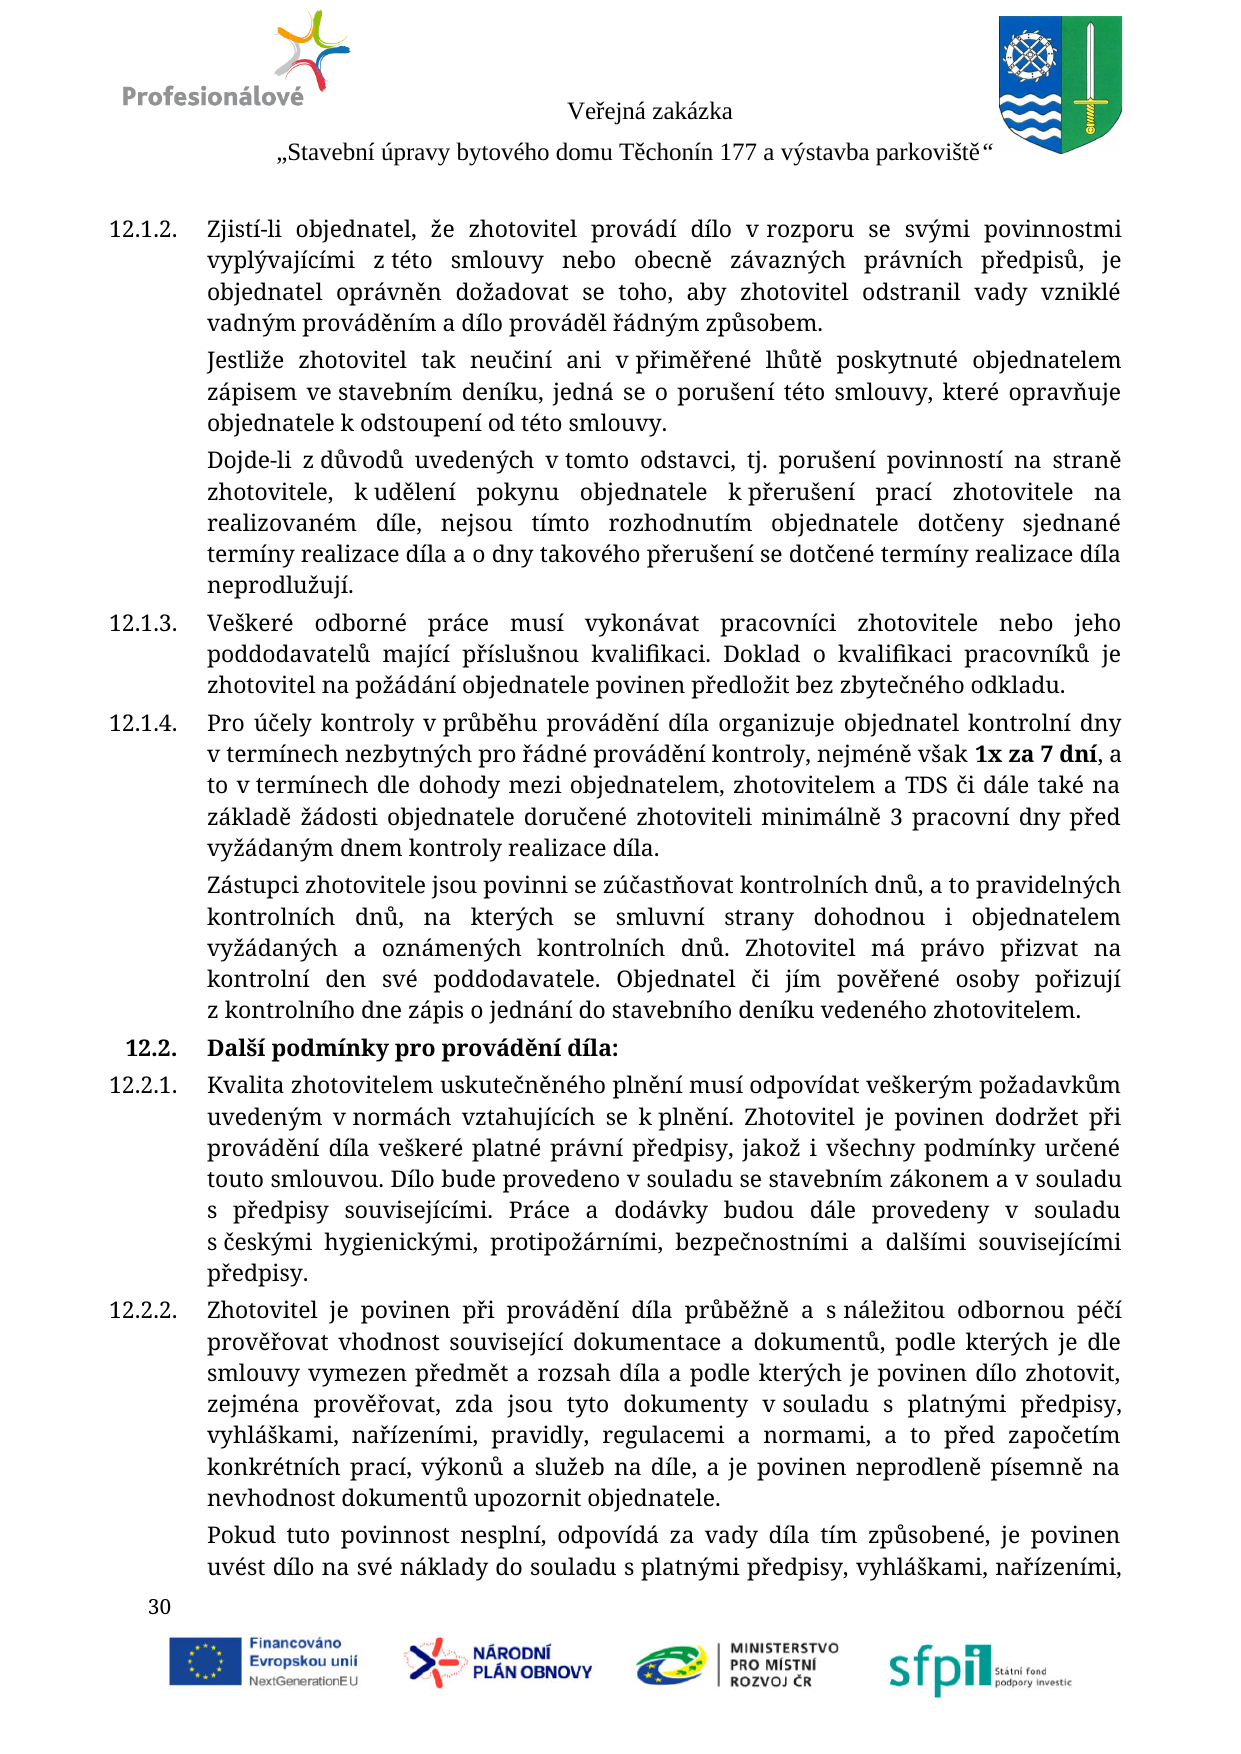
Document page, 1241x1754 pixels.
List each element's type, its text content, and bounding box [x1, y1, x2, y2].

picture [105, 0, 363, 126]
picture [999, 16, 1123, 154]
list Dojde-li z důvodů uvedených v tomto odstavci, tj. porušení povinností na straně zhotovitele, k udělení pokynu objednatele k přerušení prací zhotovitele na realizovaném díle, nejsou tímto rozhodnutím objednatele dotčeny sjednané termíny realizace díla a o dny takového přerušení se dotčené termíny realizace díla neprodlužují. [207, 444, 1122, 601]
list Zjistí-li objednatel, že zhotovitel provádí dílo v rozporu se svými povinnostmi vyplývajícími z této smlouvy nebo obecně závazných právních předpisů, je objednatel oprávněn dožadovat se toho, aby zhotovitel odstranil vady vzniklé vadným prováděním a dílo prováděl řádným způsobem. [177, 213, 1122, 338]
list Zástupci zhotovitele jsou povinni se zúčastňovat kontrolních dnů, a to pravidelných kontrolních dnů, na kterých se smluvní strany dohodnou i objednatelem vyžádaných a oznámených kontrolních dnů. Zhotovitel má právo přizvat na kontrolní den své poddodavatele. Objednatel či jím pověřené osoby pořizují z kontrolního dne zápis o jednání do stavebního deníku vedeného zhotovitelem. [207, 869, 1122, 1026]
picture [118, 1600, 1123, 1718]
list Jestliže zhotovitel tak neučiní ani v přiměřené lhůtě poskytnuté objednatelem zápisem ve stavebním deníku, jedná se o porušení této smlouvy, které opravňuje objednatele k odstoupení od této smlouvy. [207, 344, 1122, 438]
list Pro účely kontroly v průběhu provádění díla organizuje objednatel kontrolní dny v termínech nezbytných pro řádné provádění kontroly, nejméně však 1x za 7 dní, a to v termínech dle dohody mezi objednatelem, zhotovitelem a TDS či dále také na základě žádosti objednatele doručené zhotoviteli minimálně 3 pracovní dny před vyžádaným dnem kontroly realizace díla. [177, 707, 1122, 863]
list Kvalita zhotovitelem uskutečněného plnění musí odpovídat veškerým požadavkům uvedeným v normách vztahujících se k plnění. Zhotovitel je povinen dodržet při provádění díla veškeré platné právní předpisy, jakož i všechny podmínky určené touto smlouvou. Dílo bude provedeno v souladu se stavebním zákonem a v souladu s předpisy souvisejícími. Práce a dodávky budou dále provedeny v souladu s českými hygienickými, protipožárními, bezpečnostními a dalšími souvisejícími předpisy. [177, 1069, 1122, 1288]
picture [162, 1600, 168, 1613]
list Veškeré odborné práce musí vykonávat pracovníci zhotovitele nebo jeho poddodavatelů mající příslušnou kvalifikaci. Doklad o kvalifikaci pracovníků je zhotovitel na požádání objednatele povinen předložit bez zbytečného odkladu. [177, 607, 1122, 701]
list Zhotovitel je povinen při provádění díla průběžně a s náležitou odbornou péčí prověřovat vhodnost související dokumentace a dokumentů, podle kterých je dle smlouvy vymezen předmět a rozsah díla a podle kterých je povinen dílo zhotovit, zejména prověřovat, zda jsou tyto dokumenty v souladu s platnými předpisy, vyhláškami, nařízeními, pravidly, regulacemi a normami, a to před započetím konkrétních prací, výkonů a služeb na díle, a je povinen neprodleně písemně na nevhodnost dokumentů upozornit objednatele. [177, 1294, 1122, 1513]
list Další podmínky pro provádění díla: [177, 1032, 1122, 1063]
